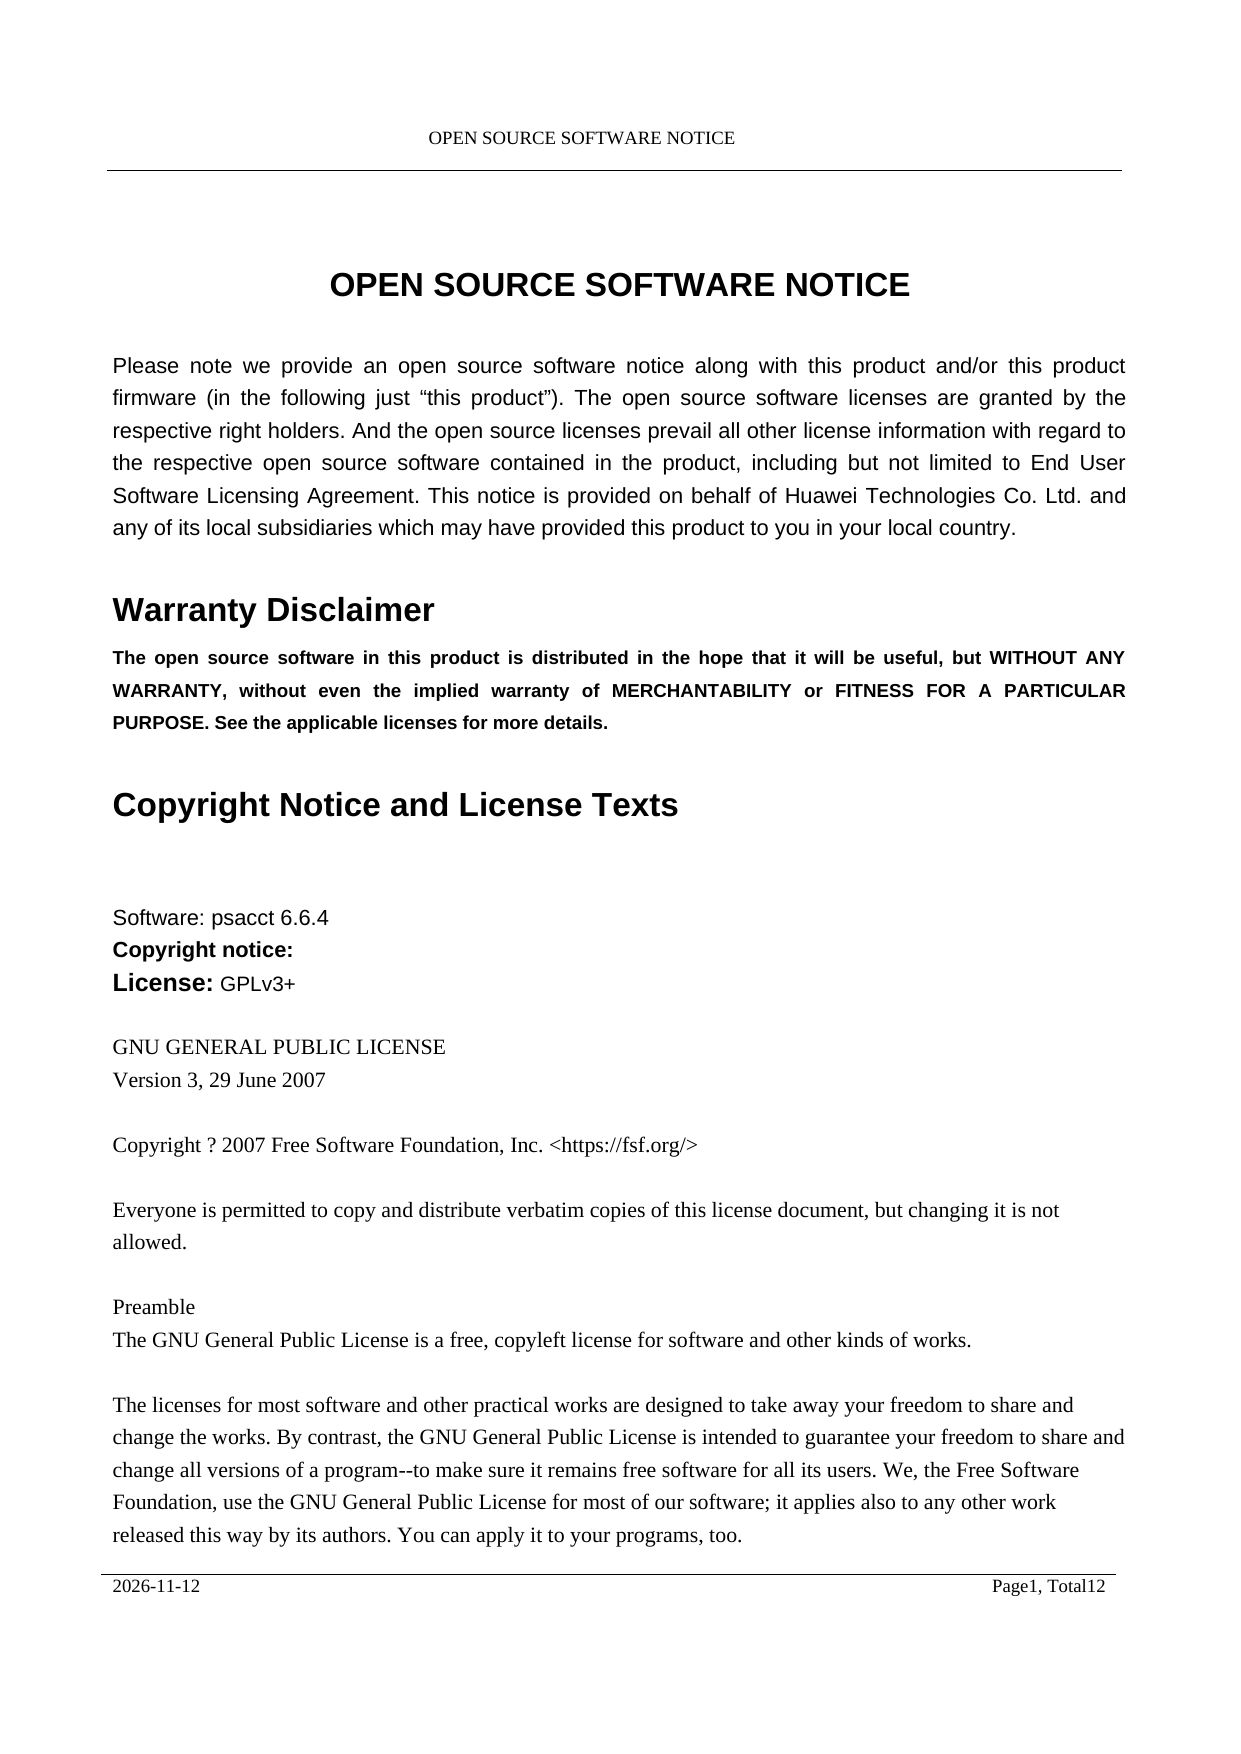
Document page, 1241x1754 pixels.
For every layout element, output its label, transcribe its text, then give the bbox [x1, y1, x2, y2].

text Please note we provide an open source software notice along with this product and/or this product firmware (in the following just “this product”). The open source software licenses are granted by the respective right holders. And the open source licenses prevail all other license information with regard to the respective open source software contained in the product, including but not limited to End User Software Licensing Agreement. This notice is provided on behalf of Huawei Technologies Co. Ltd. and any of its local subsidiaries which may have provided this product to you in your local country. [112, 349, 1128, 544]
text Software: psacct 6.6.4 [112, 901, 1128, 933]
text Warranty Disclaimer [112, 576, 1128, 641]
text Copyright Notice and License Texts [112, 771, 1128, 836]
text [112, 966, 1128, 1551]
text Copyright notice: [112, 933, 1128, 966]
text The open source software in this product is distributed in the hope that it will be useful, but WITHOUT ANY WARRANTY, without even the implied warranty of MERCHANTABILITY or FITNESS FOR A PARTICULAR PURPOSE. See the applicable licenses for more details. [112, 641, 1128, 739]
text OPEN SOURCE SOFTWARE NOTICE [112, 251, 1128, 316]
